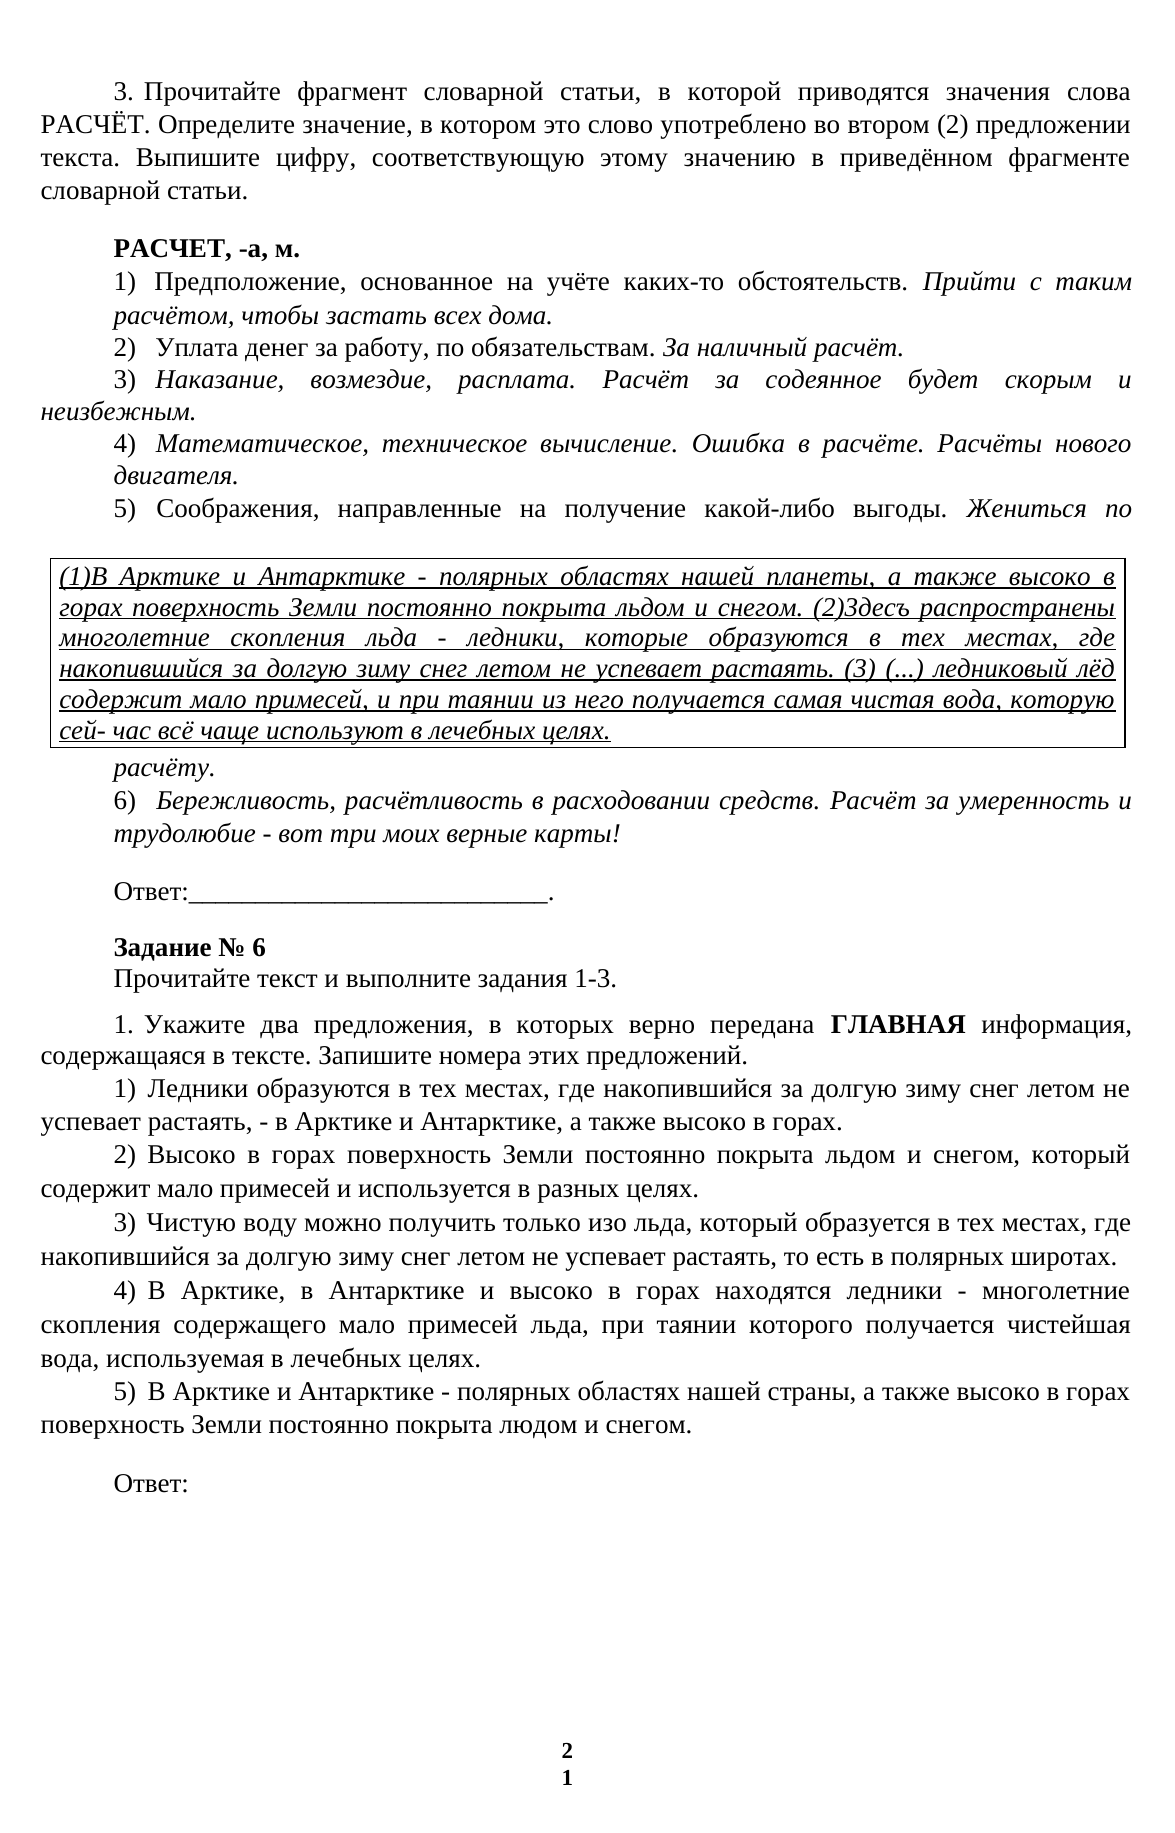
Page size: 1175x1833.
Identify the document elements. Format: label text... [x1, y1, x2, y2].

list Наказание, возмездие, расплата. Расчёт за содеянное будет скорым и неизбежным. [40, 363, 1132, 427]
list Ледники образуются в тех местах, где накопившийся за долгую зиму снег летом не успевает растаять, - в Арктике и Антарктике, а также высоко в горах. [40, 1070, 1132, 1137]
list Прочитайте фрагмент словарной статьи, в которой приводятся значения слова РАСЧЁТ. Определите значение, в котором это слово употреблено во втором (2) предложении текста. Выпишите цифру, соответствующую этому значению в приведённом фрагменте словарной статьи. [40, 74, 1132, 206]
list Высоко в горах поверхность Земли постоянно покрыта льдом и снегом, который содержит мало примесей и используется в разных целях. [40, 1137, 1132, 1204]
list Математическое, техническое вычисление. Ошибка в расчёте. Расчёты нового двигателя. [113, 427, 1132, 491]
list Чистую воду можно получить только изо льда, который образуется в тех местах, где накопившийся за долгую зиму снег летом не успевает растаять, то есть в полярных широтах. [40, 1204, 1132, 1272]
list Предположение, основанное на учёте каких-то обстоятельств. Прийти с таким расчётом, чтобы застать всех дома. [113, 263, 1132, 331]
text Прочитайте текст и выполните задания 1-3. [40, 966, 1132, 993]
list Уплата денег за работу, по обязательствам. За наличный расчёт. [40, 331, 1132, 363]
list В Арктике и Антарктике - полярных областях нашей страны, а также высоко в горах поверхность Земли постоянно покрыта людом и снегом. [40, 1374, 1132, 1441]
text РАСЧЕТ, -а, м. [40, 236, 1132, 263]
text Ответ: [40, 1470, 1132, 1497]
text Задание № 6 [40, 935, 1132, 962]
list Бережливость, расчётливость в расходовании средств. Расчёт за умеренность и трудолюбие - вот три моих верные карты! [113, 783, 1132, 849]
text Ответ: . [40, 878, 1132, 906]
list Укажите два предложения, в которых верно передана ГЛАВНАЯ информация, содержащаяся в тексте. Запишите номера этих предложений. [40, 1009, 1132, 1070]
list В Арктике, в Антарктике и высоко в горах находятся ледники - многолетние скопления содержащего мало примесей льда, при таянии которого получается чистейшая вода, используемая в лечебных целях. [40, 1272, 1132, 1374]
list Соображения, направленные на получение какой-либо выгоды. Жениться по расчёту. [113, 491, 1132, 783]
